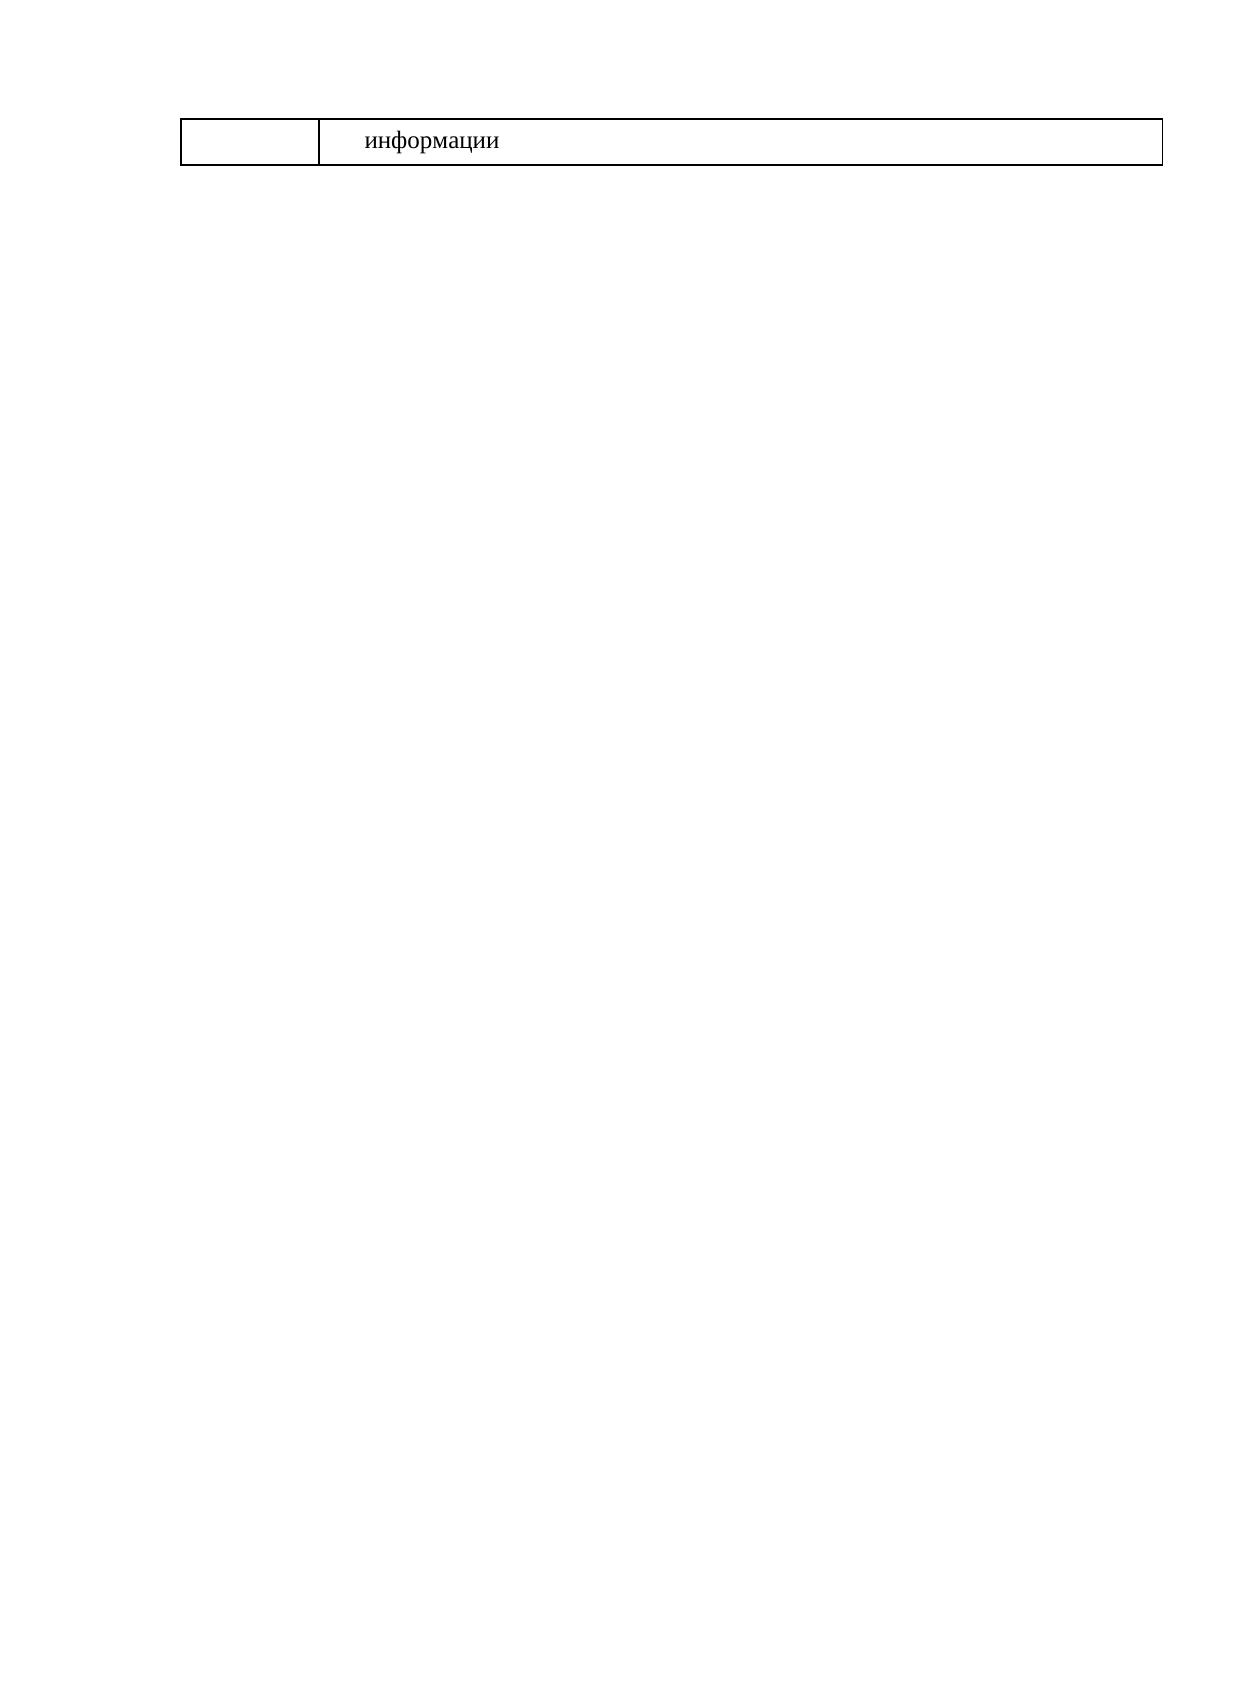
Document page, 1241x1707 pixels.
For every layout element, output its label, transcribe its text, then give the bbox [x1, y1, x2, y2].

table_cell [320, 120, 1162, 164]
table_cell 4.2 [182, 120, 318, 164]
